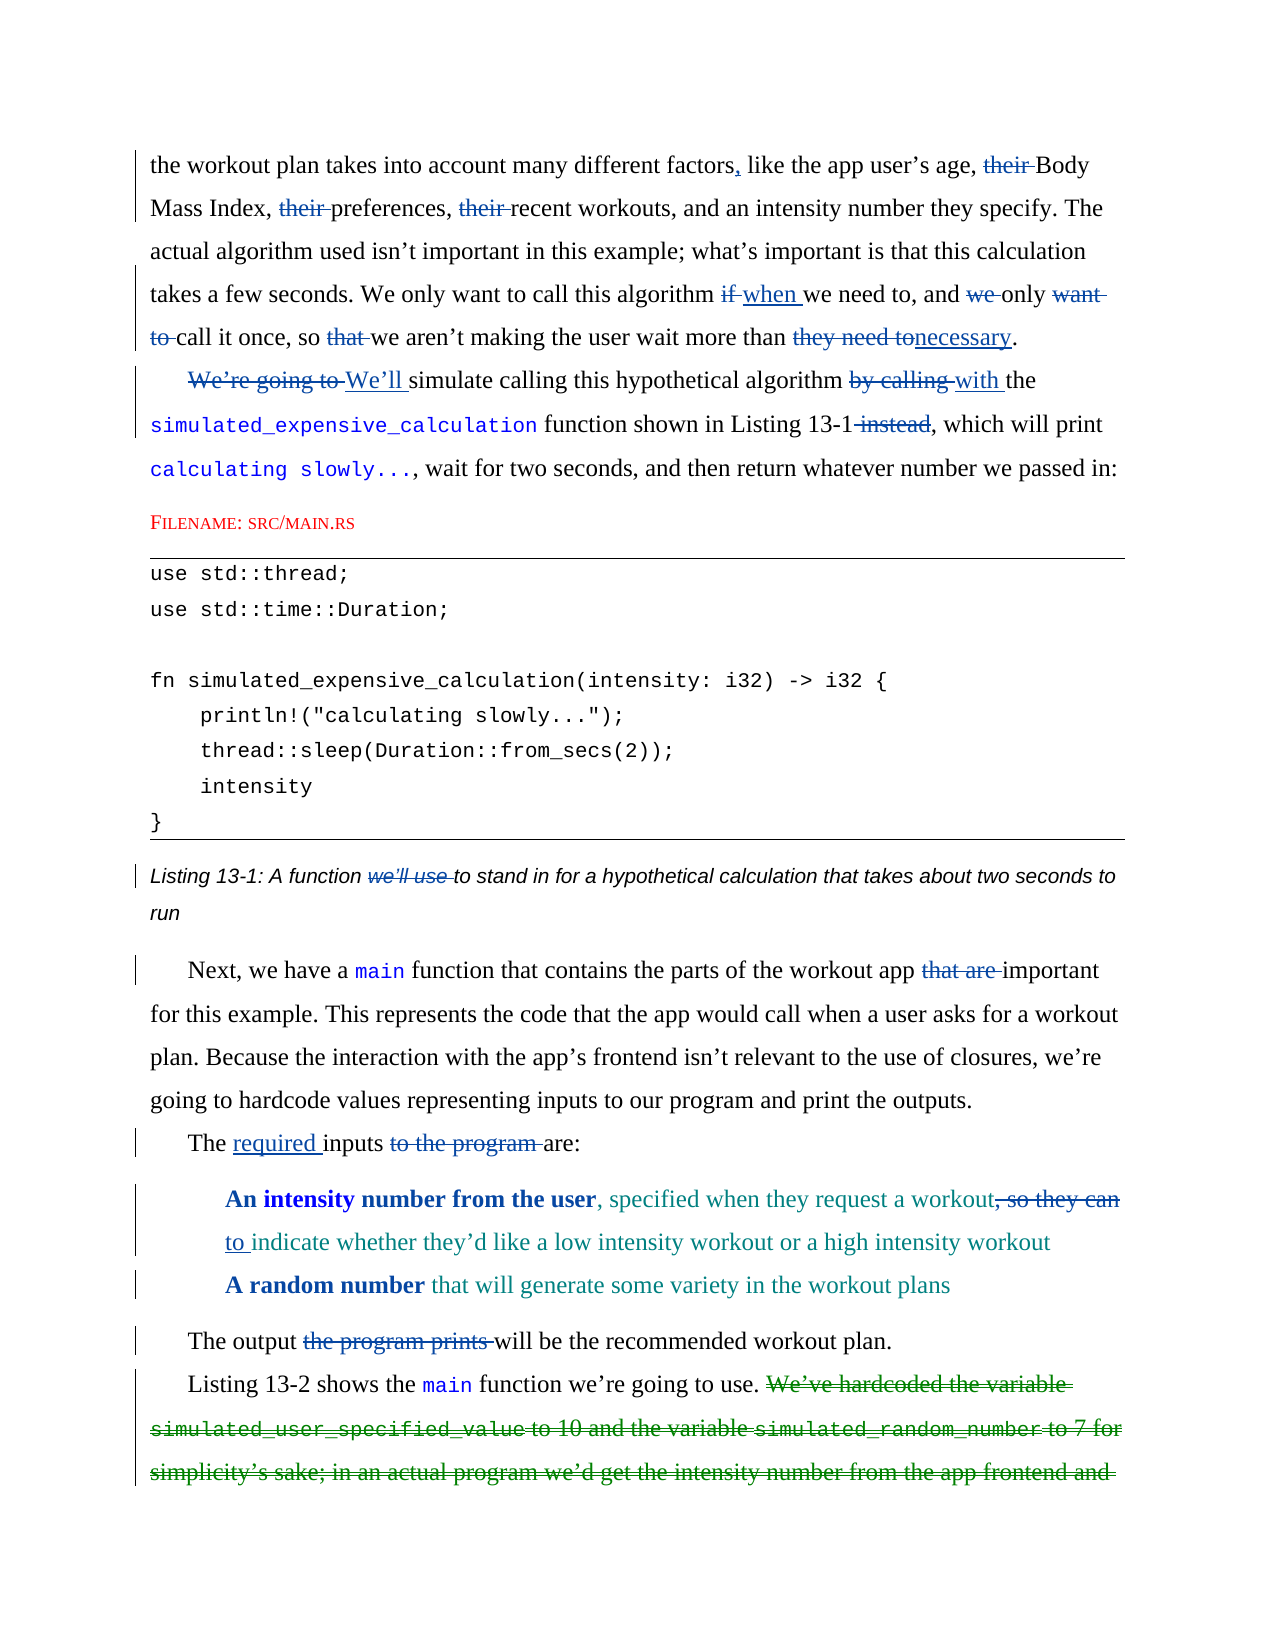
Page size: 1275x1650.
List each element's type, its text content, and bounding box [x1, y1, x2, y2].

text A random number that will generate some variety in the workout plans [225, 1270, 1125, 1299]
text intensity [150, 776, 1125, 799]
text Listing 13-1: A function to stand in for a hypothetical calculation that takes about two seconds to run [150, 864, 1125, 924]
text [150, 1369, 1125, 1486]
text Filename: src/main.rs [150, 509, 1125, 534]
text simulate calling this hypothetical algorithm the simulated_expensive_calculation function shown in Listing 13-1, which will print calculating slowly..., wait for two seconds, and then return whatever number we passed in: [150, 366, 1125, 482]
text use std::thread; [150, 559, 1125, 587]
text fn simulated_expensive_calculation(intensity: i32) -> i32 { [150, 669, 1125, 693]
text Next, we have a main function that contains the parts of the workout app important for this example. This represents the code that the app would call when a user asks for a workout plan. Because the interaction with the app’s frontend isn’t relevant to the use of closures, we’re going to hardcode values representing inputs to our program and print the outputs. [150, 955, 1125, 1114]
text The output will be the recommended workout plan. [150, 1326, 1125, 1354]
text The inputs are: [150, 1128, 1125, 1157]
text thread::sleep(Duration::from_secs(2)); [150, 740, 1125, 764]
text An intensity number from the user, specified when they request a workoutindicate whether they’d like a low intensity workout or a high intensity workout [225, 1184, 1125, 1256]
text println!("calculating slowly..."); [150, 705, 1125, 729]
text use std::time::Duration; [150, 599, 1125, 622]
text } [150, 811, 1125, 839]
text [150, 150, 1125, 351]
